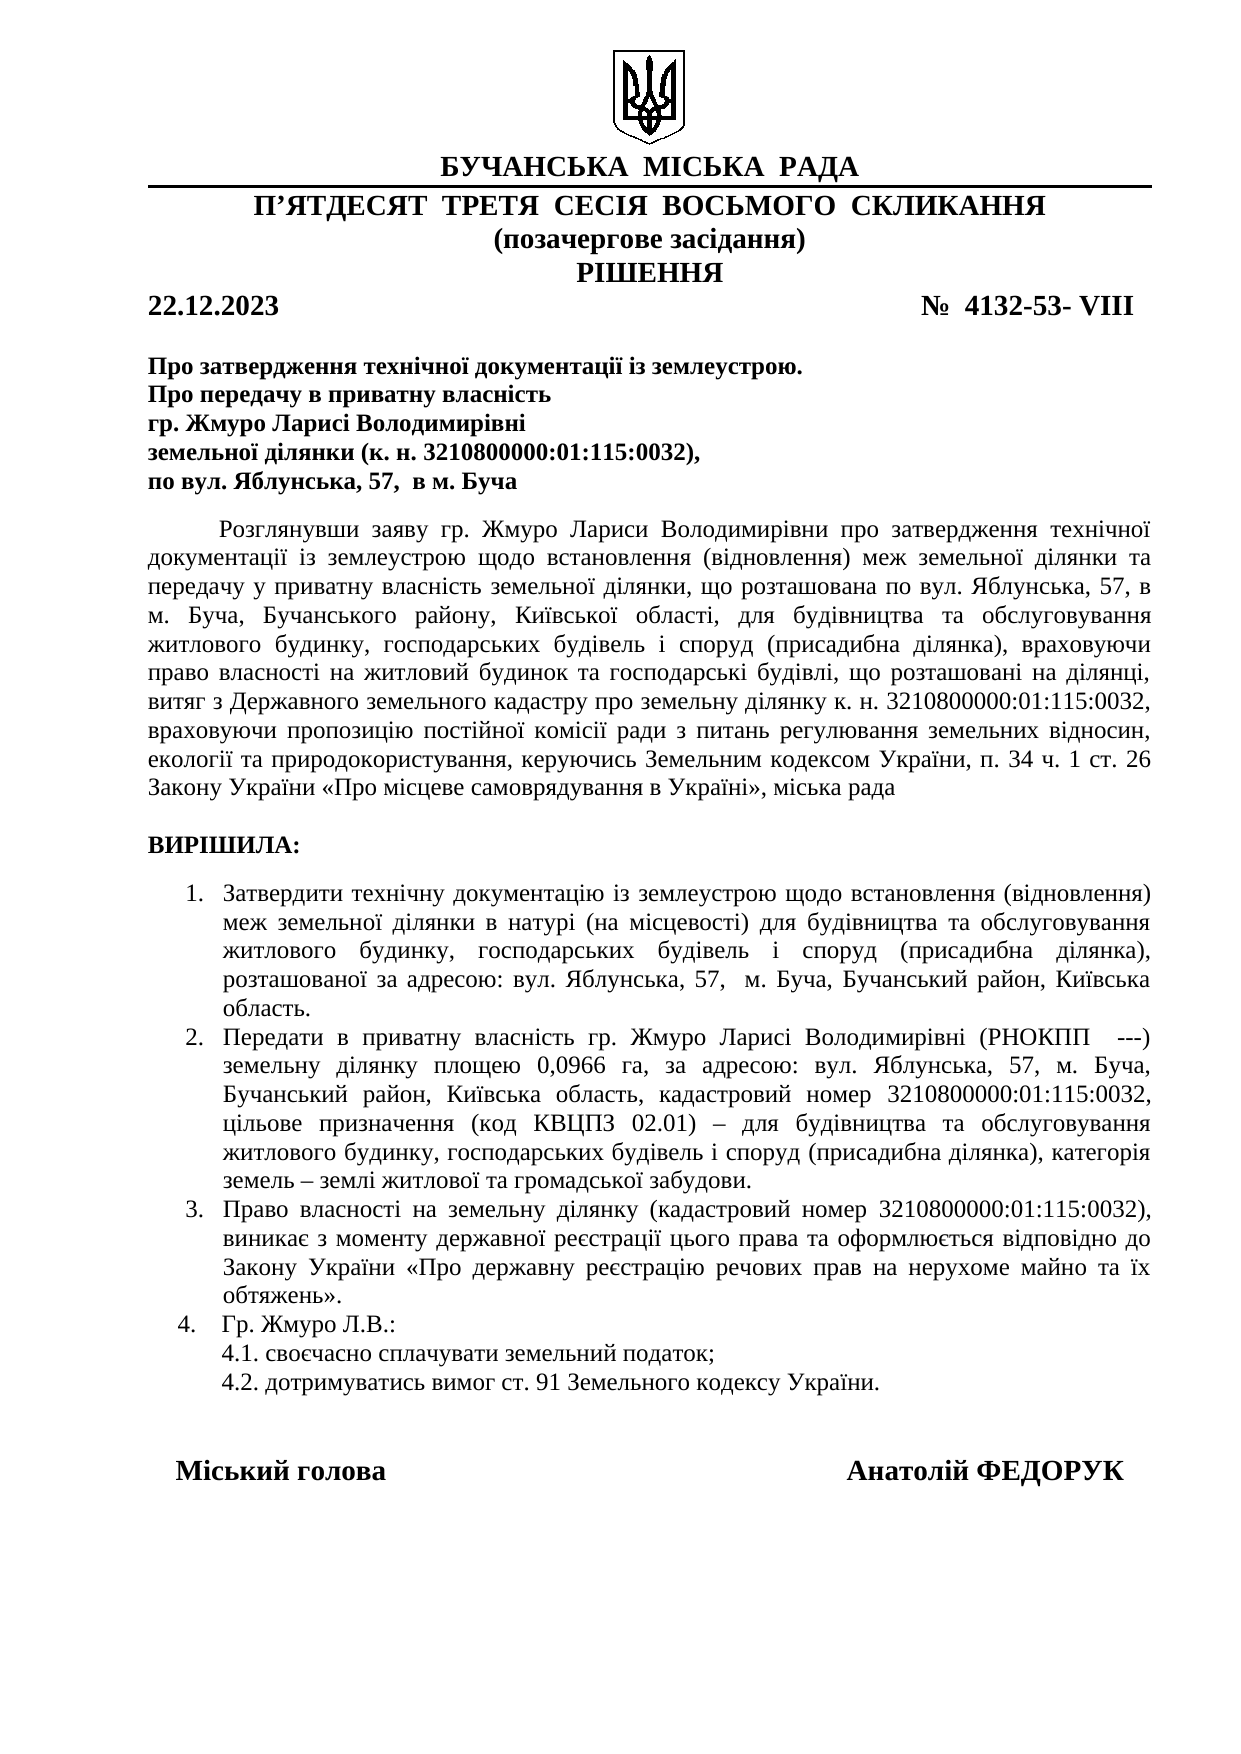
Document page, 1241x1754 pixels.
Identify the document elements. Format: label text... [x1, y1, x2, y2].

text по вул. Яблунська, 57, в м. Буча [148, 466, 1152, 494]
text (позачергове засідання) [148, 221, 1152, 255]
text 4.2. дотримуватись вимог ст. 91 Земельного кодексу України. [148, 1367, 1152, 1395]
text гр. Жмуро Ларисі Володимирівні [148, 408, 1152, 437]
text Про передачу в приватну власність [148, 379, 1152, 408]
list Передати в приватну власність гр. Жмуро Ларисі Володимирівні (РНОКПП ---) земельну ділянку площею 0,0966 га, за адресою: вул. Яблунська, 57, м. Буча, Бучанський район, Київська область, кадастровий номер 3210800000:01:115:0032, цільове призначення (код КВЦПЗ 02.01) – для будівництва та обслуговування житлового будинку, господарських будівель і споруд (присадибна ділянка), категорія земель – землі житлової та громадської забудови. [185, 1022, 1152, 1194]
text БУЧАНСЬКА МІСЬКА РАДА [148, 149, 1152, 185]
text 4.1. своєчасно сплачувати земельний податок; [148, 1338, 1152, 1367]
text земельної ділянки (к. н. 3210800000:01:115:0032), [148, 437, 1152, 466]
text РІШЕННЯ [148, 255, 1152, 288]
text Міський голова Анатолій ФЕДОРУК [148, 1453, 1152, 1486]
text П’ЯТДЕСЯТ ТРЕТЯ СЕСІЯ ВОСЬМОГО СКЛИКАННЯ [148, 188, 1152, 221]
text Про затвердження технічної документації із землеустрою. [148, 351, 1152, 379]
list Затвердити технічну документацію із землеустрою щодо встановлення (відновлення) меж земельної ділянки в натурі (на місцевості) для будівництва та обслуговування житлового будинку, господарських будівель і споруд (присадибна ділянка), розташованої за адресою: вул. Яблунська, 57, м. Буча, Бучанський район, Київська область. [185, 878, 1152, 1022]
text Розглянувши заяву гр. Жмуро Лариси Володимирівни про затвердження технічної документації із землеустрою щодо встановлення (відновлення) меж земельної ділянки та передачу у приватну власність земельної ділянки, що розташована по вул. Яблунська, 57, в м. Буча, Бучанського району, Київської області, для будівництва та обслуговування житлового будинку, господарських будівель і споруд (присадибна ділянка), враховуючи право власності на житловий будинок та господарські будівлі, що розташовані на ділянці, витяг з Державного земельного кадастру про земельну ділянку к. н. 3210800000:01:115:0032, враховуючи пропозицію постійної комісії ради з питань регулювання земельних відносин, екології та природокористування, керуючись Земельним кодексом України, п. 34 ч. 1 ст. 26 Закону України «Про місцеве самоврядування в Україні», міська рада [148, 514, 1152, 801]
list Право власності на земельну ділянку (кадастровий номер 3210800000:01:115:0032), виникає з моменту державної реєстрації цього права та оформлюється відповідно до Закону України «Про державну реєстрацію речових прав на нерухоме майно та їх обтяжень». [185, 1194, 1152, 1309]
text ВИРІШИЛА: [148, 830, 1152, 859]
text 22.12.2023 № 4132-53- VІІІ [148, 288, 1152, 322]
text 4. Гр. Жмуро Л.В.: [148, 1309, 1152, 1338]
